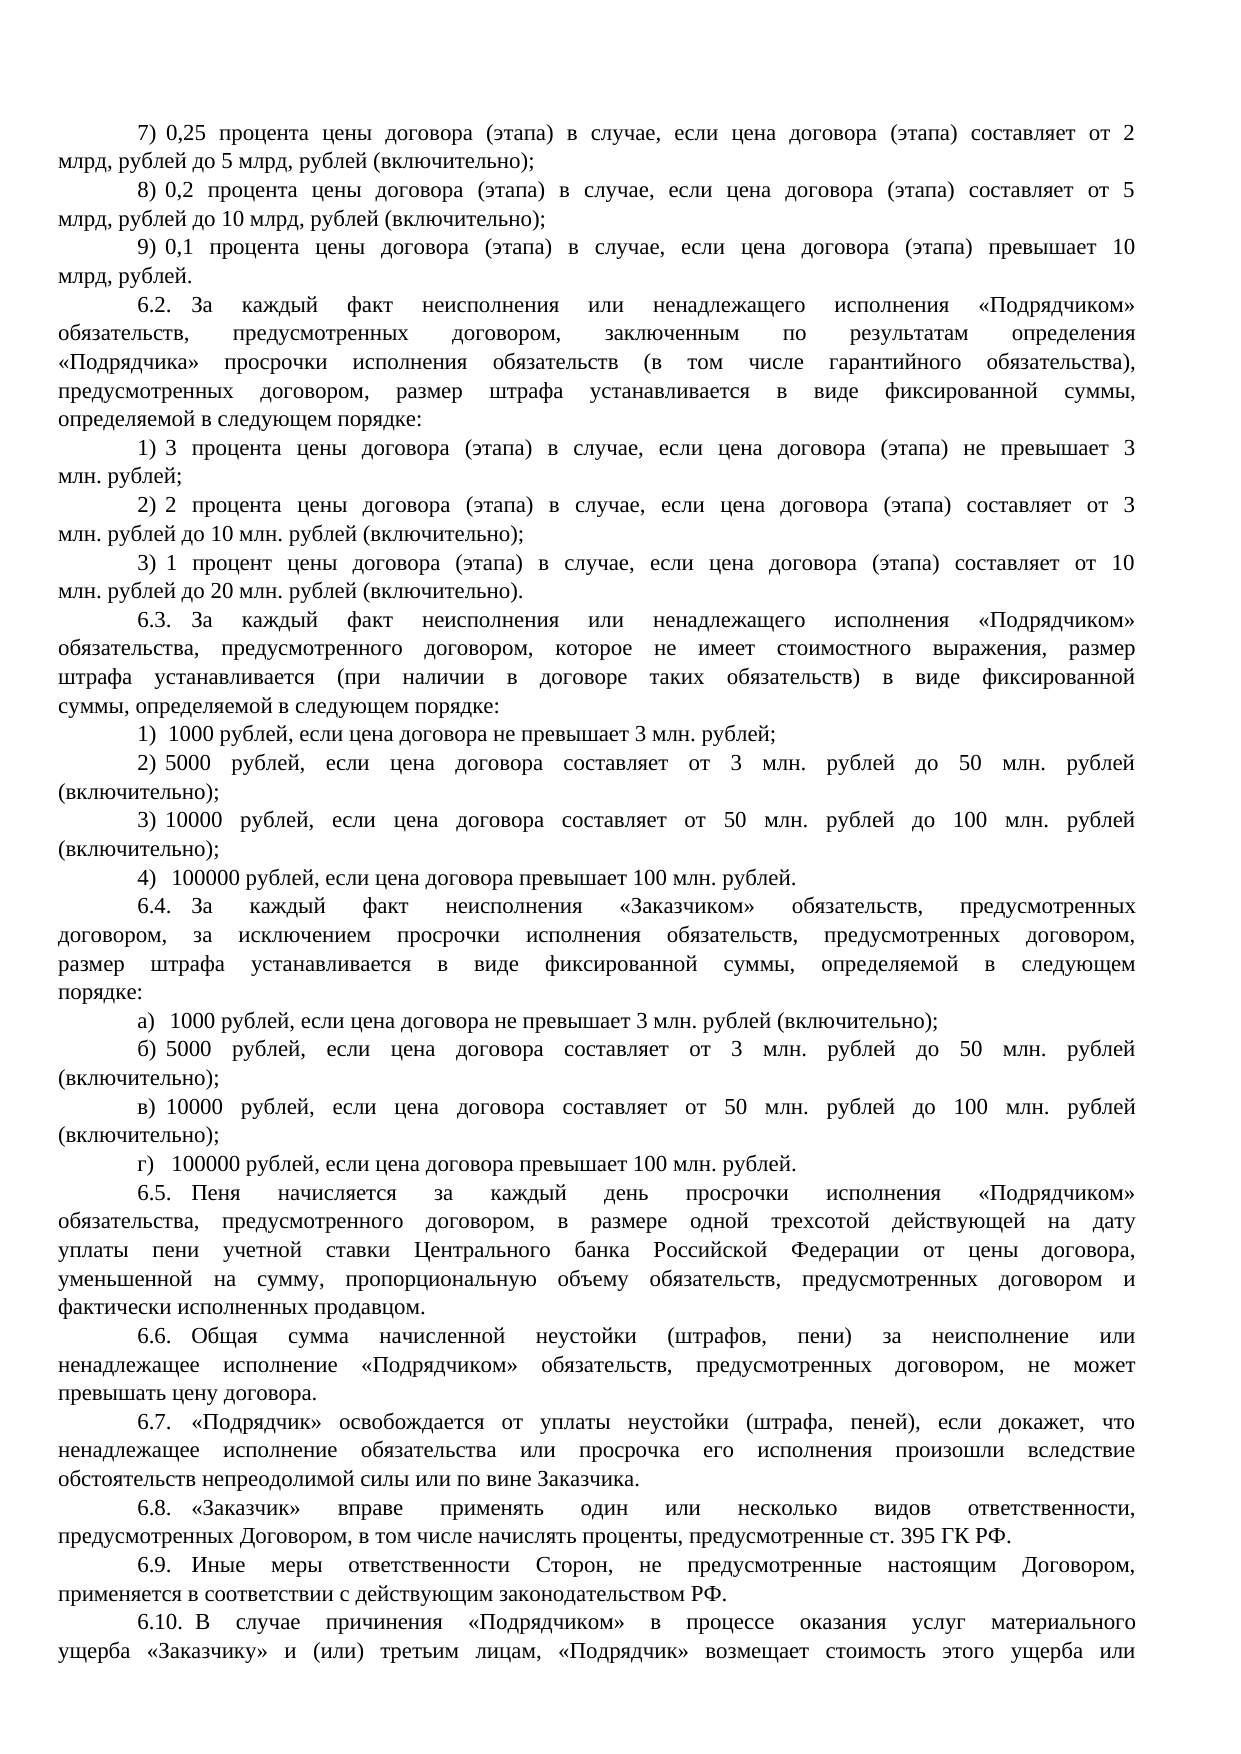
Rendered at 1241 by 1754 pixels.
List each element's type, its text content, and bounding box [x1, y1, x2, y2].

text а) 1000 рублей, если цена договора не превышает 3 млн. рублей (включительно); [58, 1007, 1137, 1033]
list Пеня начисляется за каждый день просрочки исполнения «Подрядчиком» обязательства, предусмотренного договором, в размере одной трехсотой действующей на дату уплаты пени учетной ставки Центрального банка Российской Федерации от цены договора, уменьшенной на сумму, пропорциональную объему обязательств, предусмотренных договором и фактически исполненных продавцом. [58, 1179, 1137, 1320]
list 0,2 процента цены договора (этапа) в случае, если цена договора (этапа) составляет от 5 млрд, рублей до 10 млрд, рублей (включительно); [58, 176, 1137, 231]
list Иные меры ответственности Сторон, не предусмотренные настоящим Договором, применяется в соответствии с действующим законодательством РФ. [58, 1551, 1137, 1606]
list Общая сумма начисленной неустойки (штрафов, пени) за неисполнение или ненадлежащее исполнение «Подрядчиком» обязательств, предусмотренных договором, не может превышать цену договора. [58, 1322, 1137, 1406]
list 3 процента цены договора (этапа) в случае, если цена договора (этапа) не превышает 3 млн. рублей; [58, 434, 1137, 489]
text в) 10000 рублей, если цена договора составляет от 50 млн. рублей до 100 млн. рублей (включительно); [58, 1093, 1137, 1148]
list 1000 рублей, если цена договора не превышает 3 млн. рублей; [58, 720, 1137, 747]
list За каждый факт неисполнения или ненадлежащего исполнения «Подрядчиком» обязательств, предусмотренных договором, заключенным по результатам определения «Подрядчика» просрочки исполнения обязательств (в том числе гарантийного обязательства), предусмотренных договором, размер штрафа устанавливается в виде фиксированной суммы, определяемой в следующем порядке: [58, 291, 1137, 432]
list 5000 рублей, если цена договора составляет от 3 млн. рублей до 50 млн. рублей (включительно); [58, 749, 1137, 804]
list 1 процент цены договора (этапа) в случае, если цена договора (этапа) составляет от 10 млн. рублей до 20 млн. рублей (включительно). [58, 548, 1137, 603]
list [58, 1608, 1137, 1663]
list 100000 рублей, если цена договора превышает 100 млн. рублей. [58, 864, 1137, 890]
text б) 5000 рублей, если цена договора составляет от 3 млн. рублей до 50 млн. рублей (включительно); [58, 1036, 1137, 1091]
list «Подрядчик» освобождается от уплаты неустойки (штрафа, пеней), если докажет, что ненадлежащее исполнение обязательства или просрочка его исполнения произошли вследствие обстоятельств непреодолимой силы или по вине Заказчика. [58, 1408, 1137, 1492]
list 0,25 процента цены договора (этапа) в случае, если цена договора (этапа) составляет от 2 млрд, рублей до 5 млрд, рублей (включительно); [58, 119, 1137, 174]
list 0,1 процента цены договора (этапа) в случае, если цена договора (этапа) превышает 10 млрд, рублей. [58, 233, 1137, 288]
list 2 процента цены договора (этапа) в случае, если цена договора (этапа) составляет от 3 млн. рублей до 10 млн. рублей (включительно); [58, 491, 1137, 546]
list За каждый факт неисполнения или ненадлежащего исполнения «Подрядчиком» обязательства, предусмотренного договором, которое не имеет стоимостного выражения, размер штрафа устанавливается (при наличии в договоре таких обязательств) в виде фиксированной суммы, определяемой в следующем порядке: [58, 606, 1137, 718]
list «Заказчик» вправе применять один или несколько видов ответственности, предусмотренных Договором, в том числе начислять проценты, предусмотренные ст. 395 ГК РФ. [58, 1494, 1137, 1549]
list За каждый факт неисполнения «Заказчиком» обязательств, предусмотренных договором, за исключением просрочки исполнения обязательств, предусмотренных договором, размер штрафа устанавливается в виде фиксированной суммы, определяемой в следующем порядке: [58, 892, 1137, 1004]
text г) 100000 рублей, если цена договора превышает 100 млн. рублей. [58, 1150, 1137, 1176]
list 10000 рублей, если цена договора составляет от 50 млн. рублей до 100 млн. рублей (включительно); [58, 806, 1137, 861]
